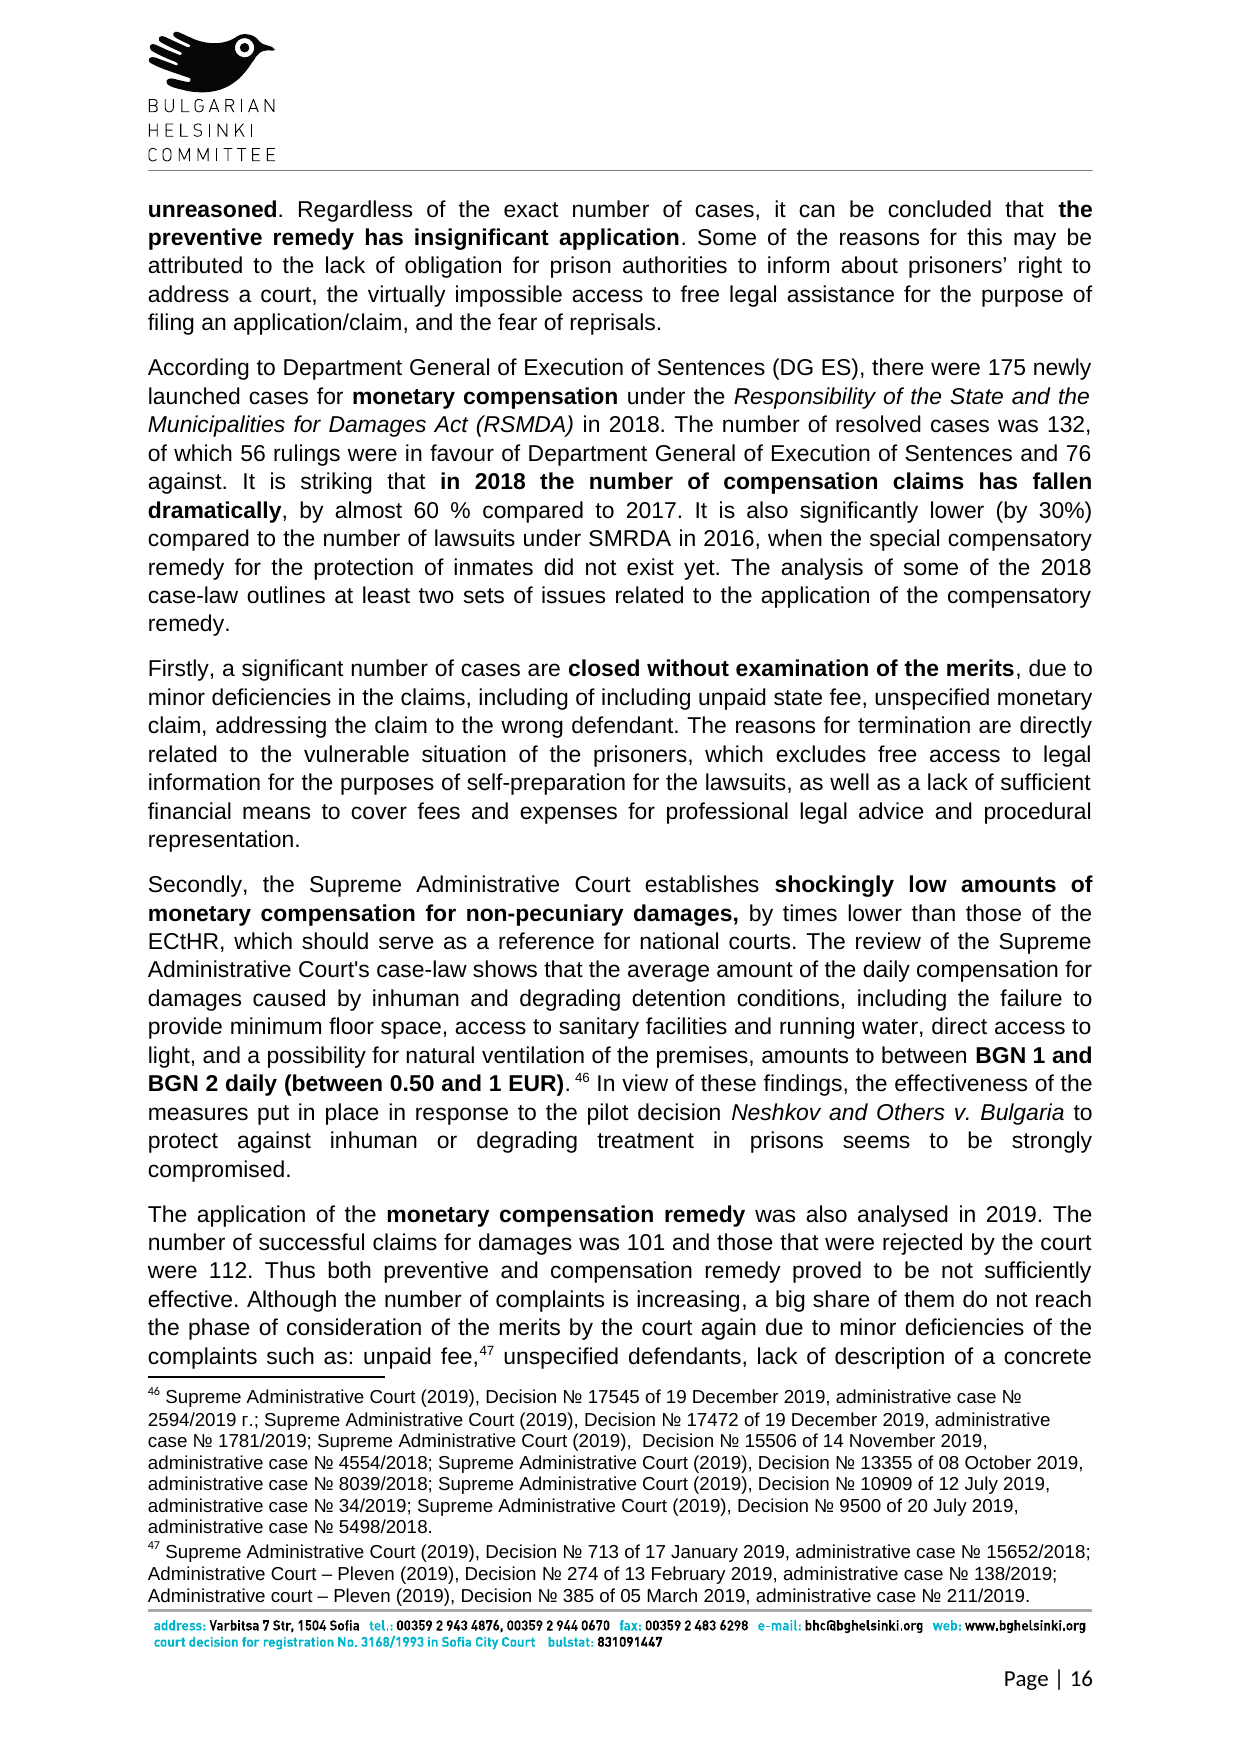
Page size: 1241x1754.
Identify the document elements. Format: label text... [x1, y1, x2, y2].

text According to Department General of Execution of Sentences (DG ES), there were 175 newly launched cases for monetary compensation under the Responsibility of the State and the Municipalities for Damages Act (RSMDA) in 2018. The number of resolved cases was 132, of which 56 rulings were in favour of Department General of Execution of Sentences and 76 against. It is striking that in 2018 the number of compensation claims has fallen dramatically, by almost 60 % compared to 2017. It is also significantly lower (by 30%) compared to the number of lawsuits under SMRDA in 2016, when the special compensatory remedy for the protection of inmates did not exist yet. The analysis of some of the 2018 case-law outlines at least two sets of issues related to the application of the compensatory remedy. [148, 354, 1093, 637]
text Secondly, the Supreme Administrative Court establishes shockingly low amounts of monetary compensation for non-pecuniary damages, by times lower than those of the ECtHR, which should serve as a reference for national courts. The review of the Supreme Administrative Court's case-law shows that the average amount of the daily compensation for damages caused by inhuman and degrading detention conditions, including the failure to provide minimum floor space, access to sanitary facilities and running water, direct access to light, and a possibility for natural ventilation of the premises, amounts to between BGN 1 and BGN 2 daily (between 0.50 and 1 EUR). In view of these findings, the effectiveness of the measures put in place in response to the pilot decision Neshkov and Others v. Bulgaria to protect against inhuman or degrading treatment in prisons seems to be strongly compromised. [148, 871, 1093, 1182]
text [148, 196, 1093, 336]
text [148, 1201, 1093, 1369]
text Firstly, a significant number of cases are closed without examination of the merits, due to minor deficiencies in the claims, including of including unpaid state fee, unspecified monetary claim, addressing the claim to the wrong defendant. The reasons for termination are directly related to the vulnerable situation of the prisoners, which excludes free access to legal information for the purposes of self-preparation for the lawsuits, as well as a lack of sufficient financial means to cover fees and expenses for professional legal advice and procedural representation. [148, 655, 1093, 852]
